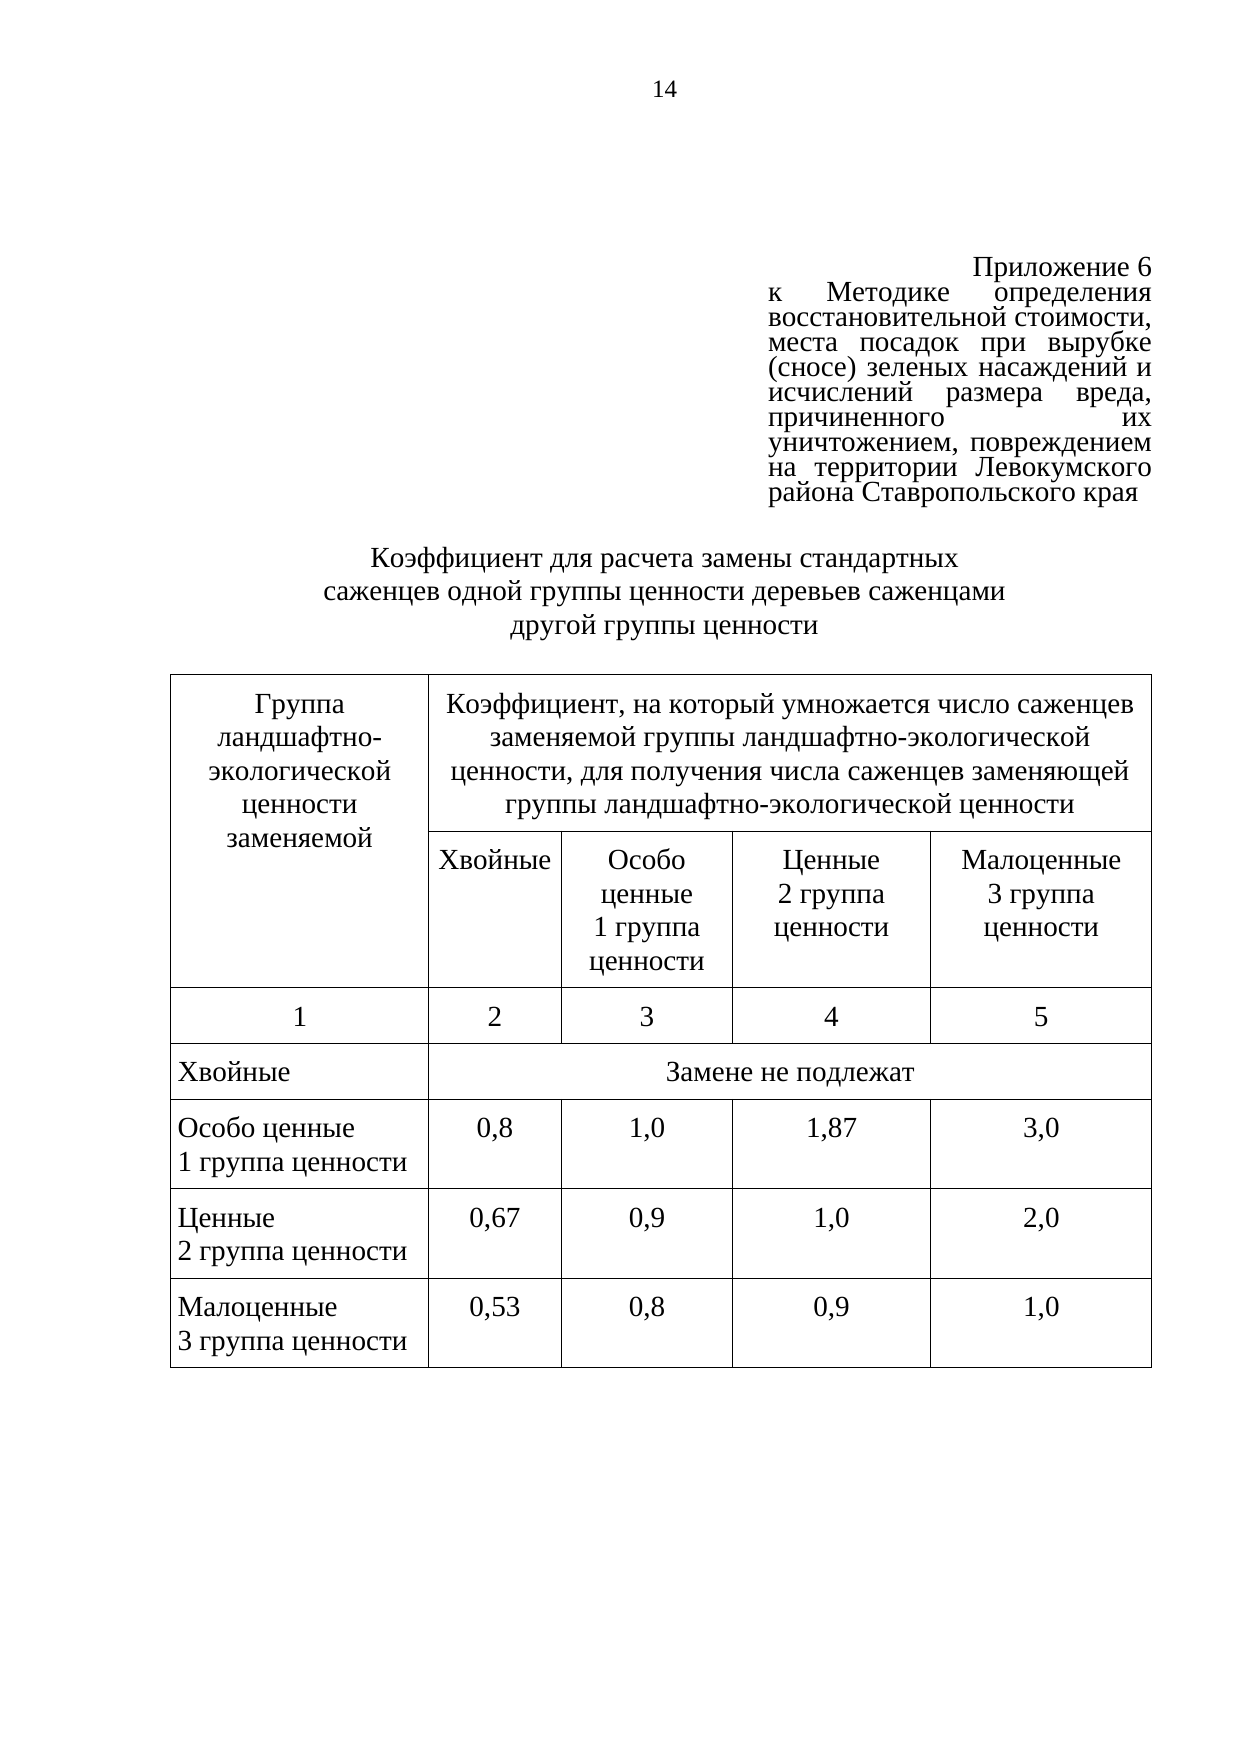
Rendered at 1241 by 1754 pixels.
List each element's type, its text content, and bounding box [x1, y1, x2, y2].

table_cell 0,8 [429, 1100, 561, 1188]
table_cell Особо ценные 1 группа ценности [562, 832, 732, 987]
table_cell Малоценные 3 группа ценности [931, 832, 1151, 987]
table_cell 1,87 [733, 1100, 930, 1188]
table_cell Особо ценные 1 группа ценности [171, 1100, 428, 1188]
table_header Коэффициент, на который умножается число саженцев заменяемой группы ландшафтно-экологической ценности, для получения числа саженцев заменяющей группы ландшафтно-экологической ценности [429, 675, 1151, 831]
text к Методике определения восстановительной стоимости, места посадок при вырубке (сносе) зеленых насаждений и исчислений размера вреда, причиненного их уничтожением, повреждением на территории Левокумского района Ставропольского края [768, 281, 1152, 506]
table_cell 5 [931, 988, 1151, 1043]
table_cell Хвойные [429, 832, 561, 987]
table_cell 1 [171, 988, 428, 1043]
title Коэффициент для расчета замены стандартных [177, 540, 1152, 573]
table_cell 1,0 [931, 1279, 1151, 1367]
table_cell 0,9 [562, 1189, 732, 1277]
table_cell 0,8 [562, 1279, 732, 1367]
table_cell 1,0 [562, 1100, 732, 1188]
title саженцев одной группы ценности деревьев саженцами [177, 573, 1152, 607]
table_cell Хвойные [171, 1044, 428, 1099]
table_cell Замене не подлежат [429, 1044, 1151, 1099]
table_cell 2,0 [931, 1189, 1151, 1277]
table_cell Малоценные 3 группа ценности [171, 1279, 428, 1367]
table_cell Ценные 2 группа ценности [171, 1189, 428, 1277]
table_cell 0,9 [733, 1279, 930, 1367]
text Приложение 6 [709, 256, 1152, 281]
table_cell Ценные 2 группа ценности [733, 832, 930, 987]
title другой группы ценности [177, 607, 1152, 641]
table_cell 3,0 [931, 1100, 1151, 1188]
table_header Группа ландшафтно-экологической ценности заменяемой [171, 675, 428, 987]
table_cell 0,67 [429, 1189, 561, 1277]
table_cell 4 [733, 988, 930, 1043]
table_cell 3 [562, 988, 732, 1043]
table_cell 2 [429, 988, 561, 1043]
table_cell 0,53 [429, 1279, 561, 1367]
table_cell 1,0 [733, 1189, 930, 1277]
